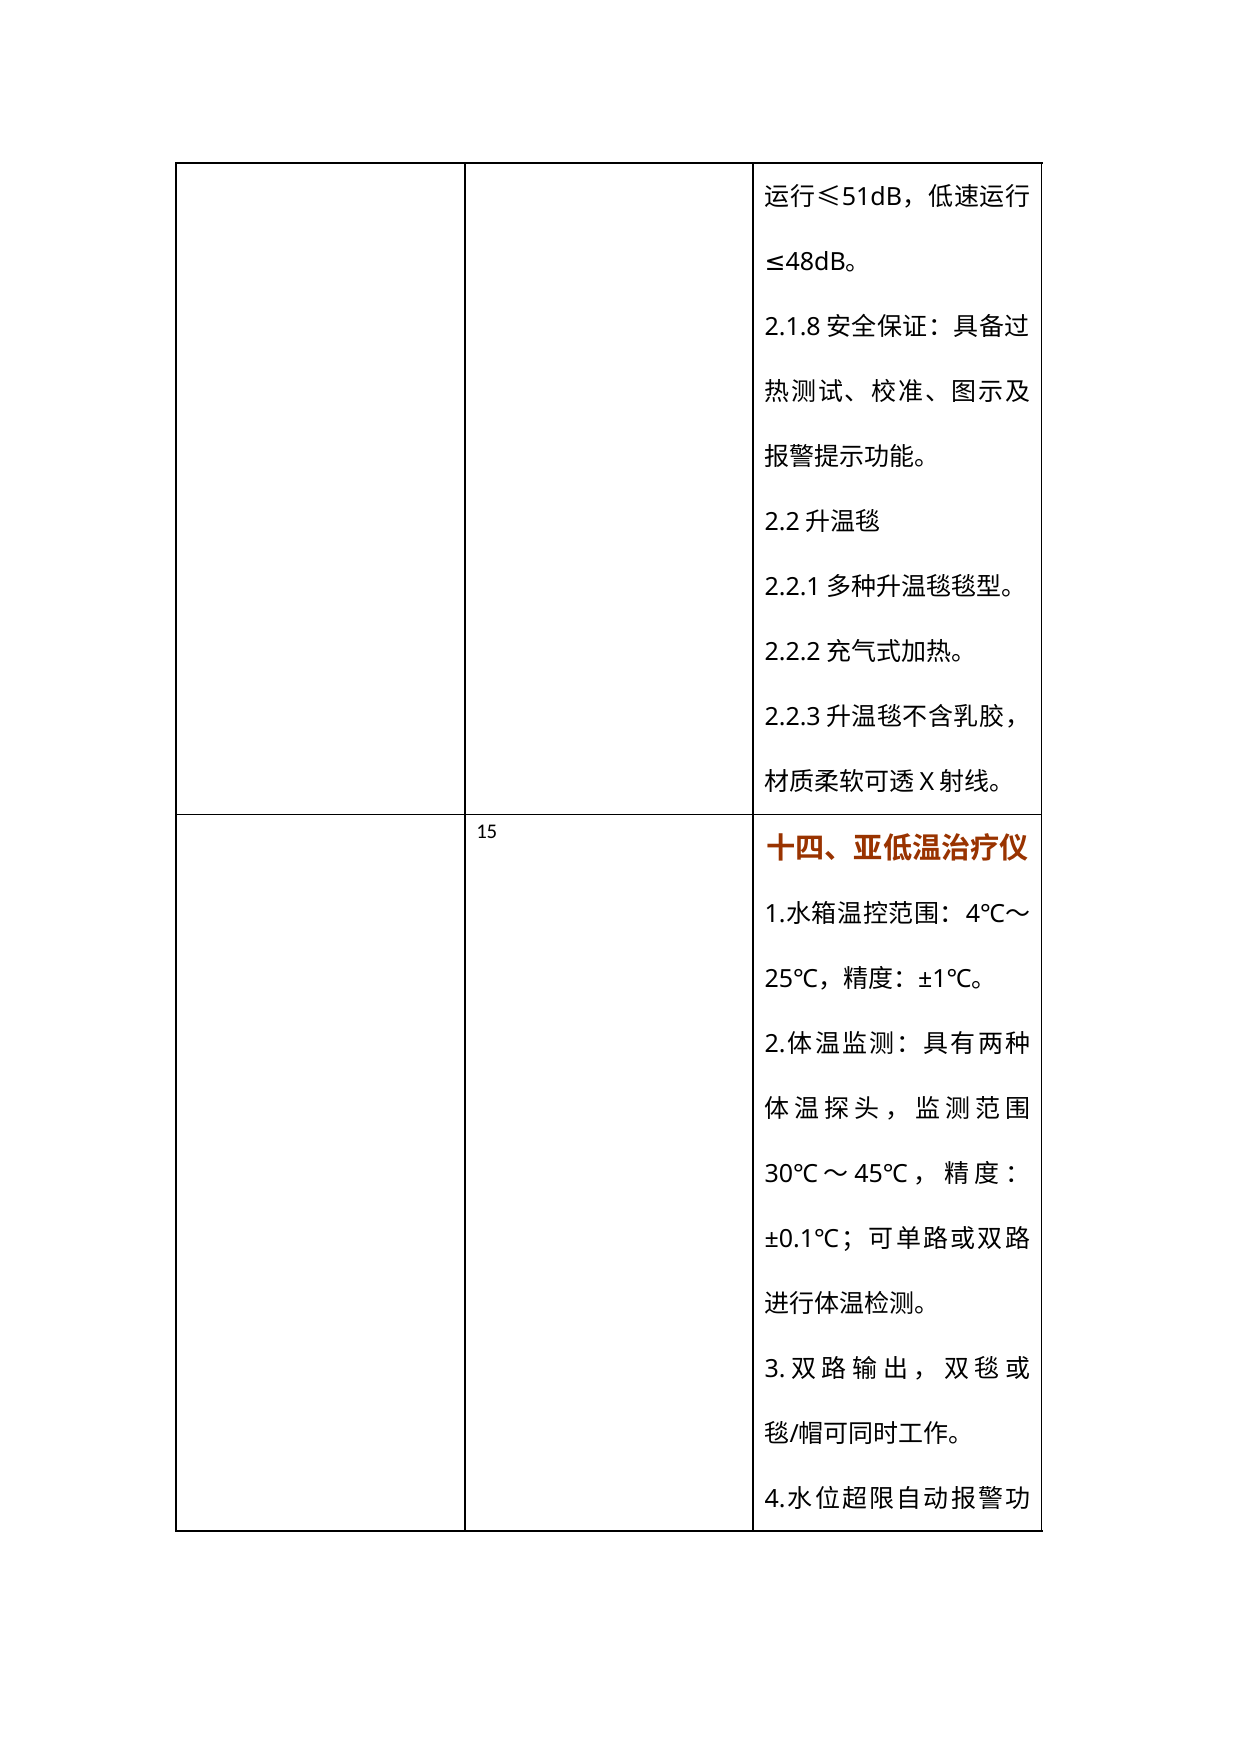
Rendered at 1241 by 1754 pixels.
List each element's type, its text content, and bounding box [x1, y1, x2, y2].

table_cell 14 [466, 164, 752, 813]
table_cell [754, 815, 1041, 1530]
table_cell 15 [466, 815, 752, 1530]
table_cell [754, 164, 1041, 813]
table_cell [177, 164, 464, 813]
table_cell [177, 815, 464, 1530]
